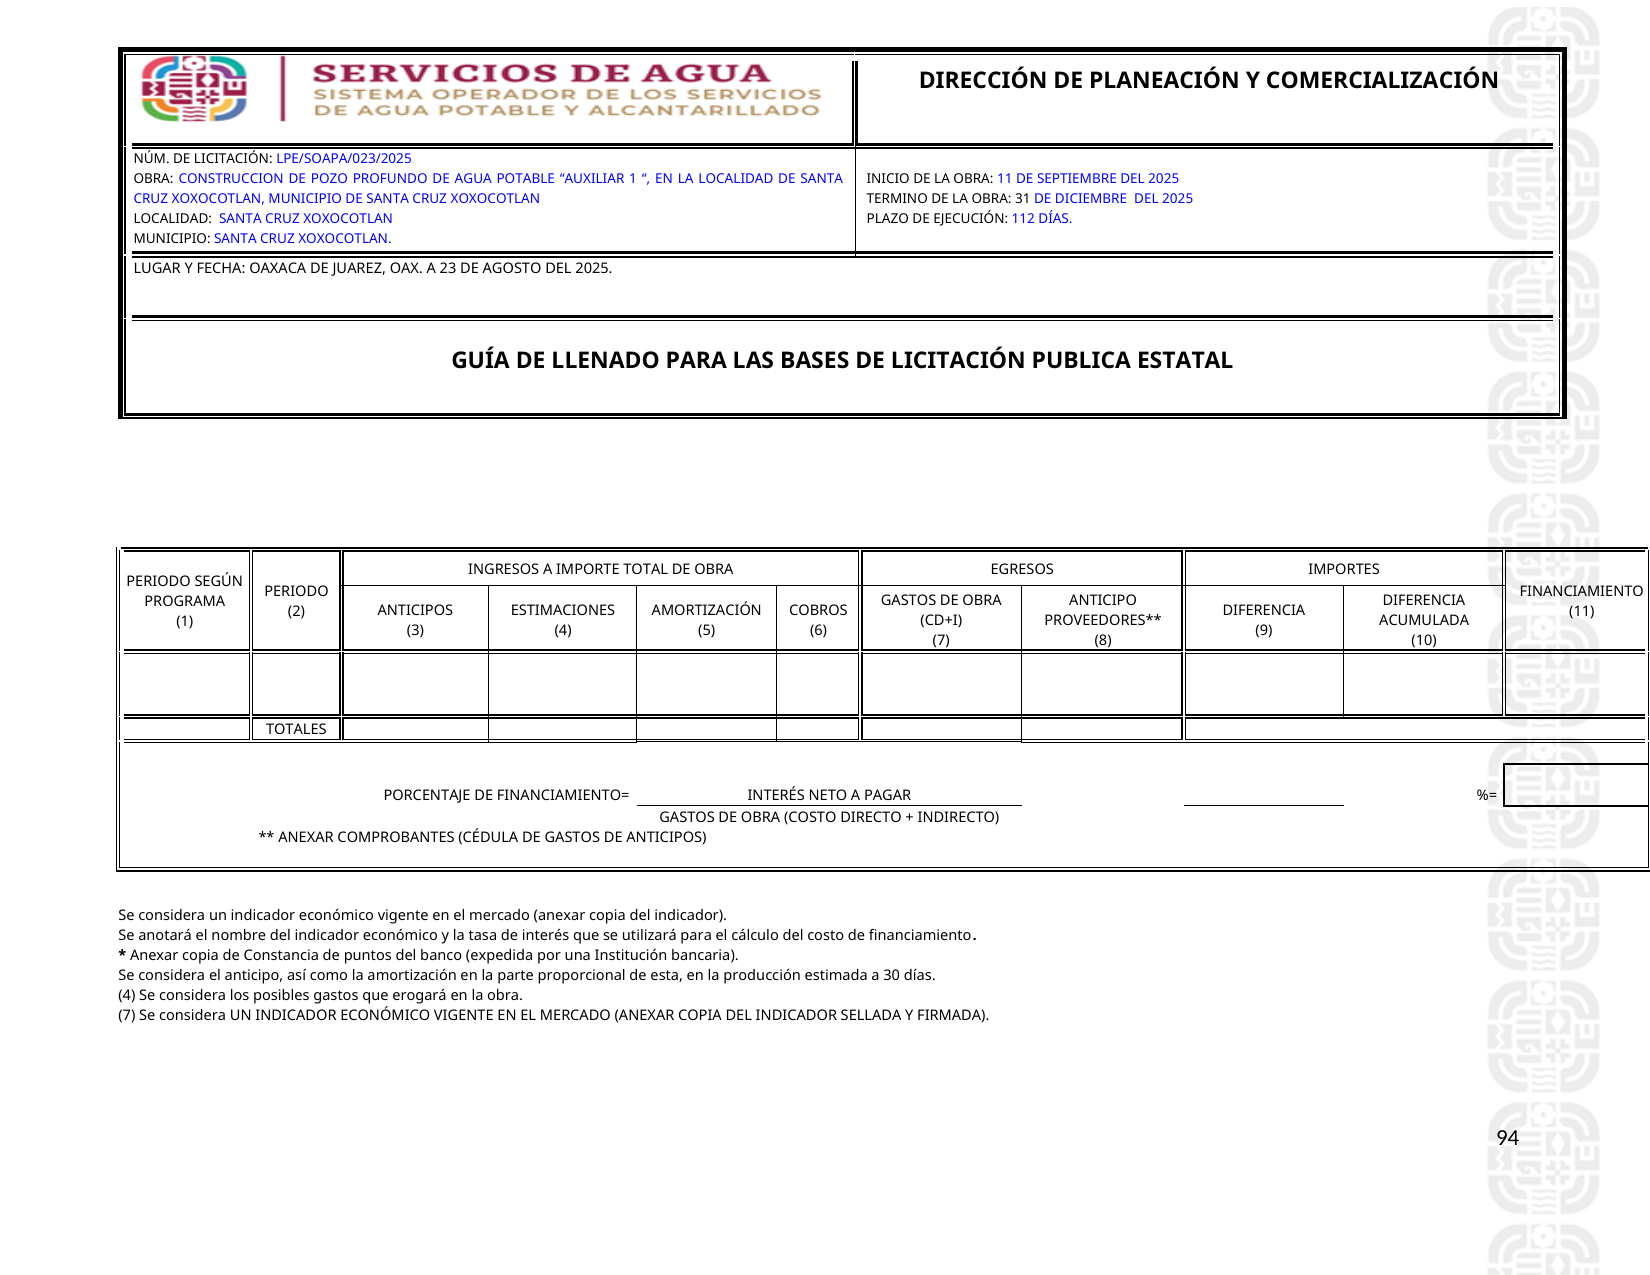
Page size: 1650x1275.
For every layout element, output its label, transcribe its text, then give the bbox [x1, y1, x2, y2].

picture [1472, 52, 1562, 417]
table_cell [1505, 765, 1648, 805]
picture [137, 55, 830, 133]
picture [1472, 872, 1603, 1275]
text Se considera un indicador económico vigente en el mercado (anexar copia del indicador). [118, 905, 1519, 925]
text (7) Se considera UN INDICADOR ECONÓMICO VIGENTE EN EL MERCADO (ANEXAR COPIA DEL INDICADOR SELLADA Y FIRMADA). [118, 1004, 1519, 1024]
picture [1472, 7, 1603, 466]
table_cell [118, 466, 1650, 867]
text Se anotará el nombre del indicador económico y la tasa de interés que se utilizará para el cálculo del costo de financiamiento. [118, 925, 1519, 945]
text Se considera el anticipo, así como la amortización en la parte proporcional de esta, en la producción estimada a 30 días. [118, 965, 1519, 985]
text * Anexar copia de Constancia de puntos del banco (expedida por una Institución bancaria). [118, 945, 1519, 965]
text (4) Se considera los posibles gastos que erogará en la obra. [118, 985, 1519, 1004]
